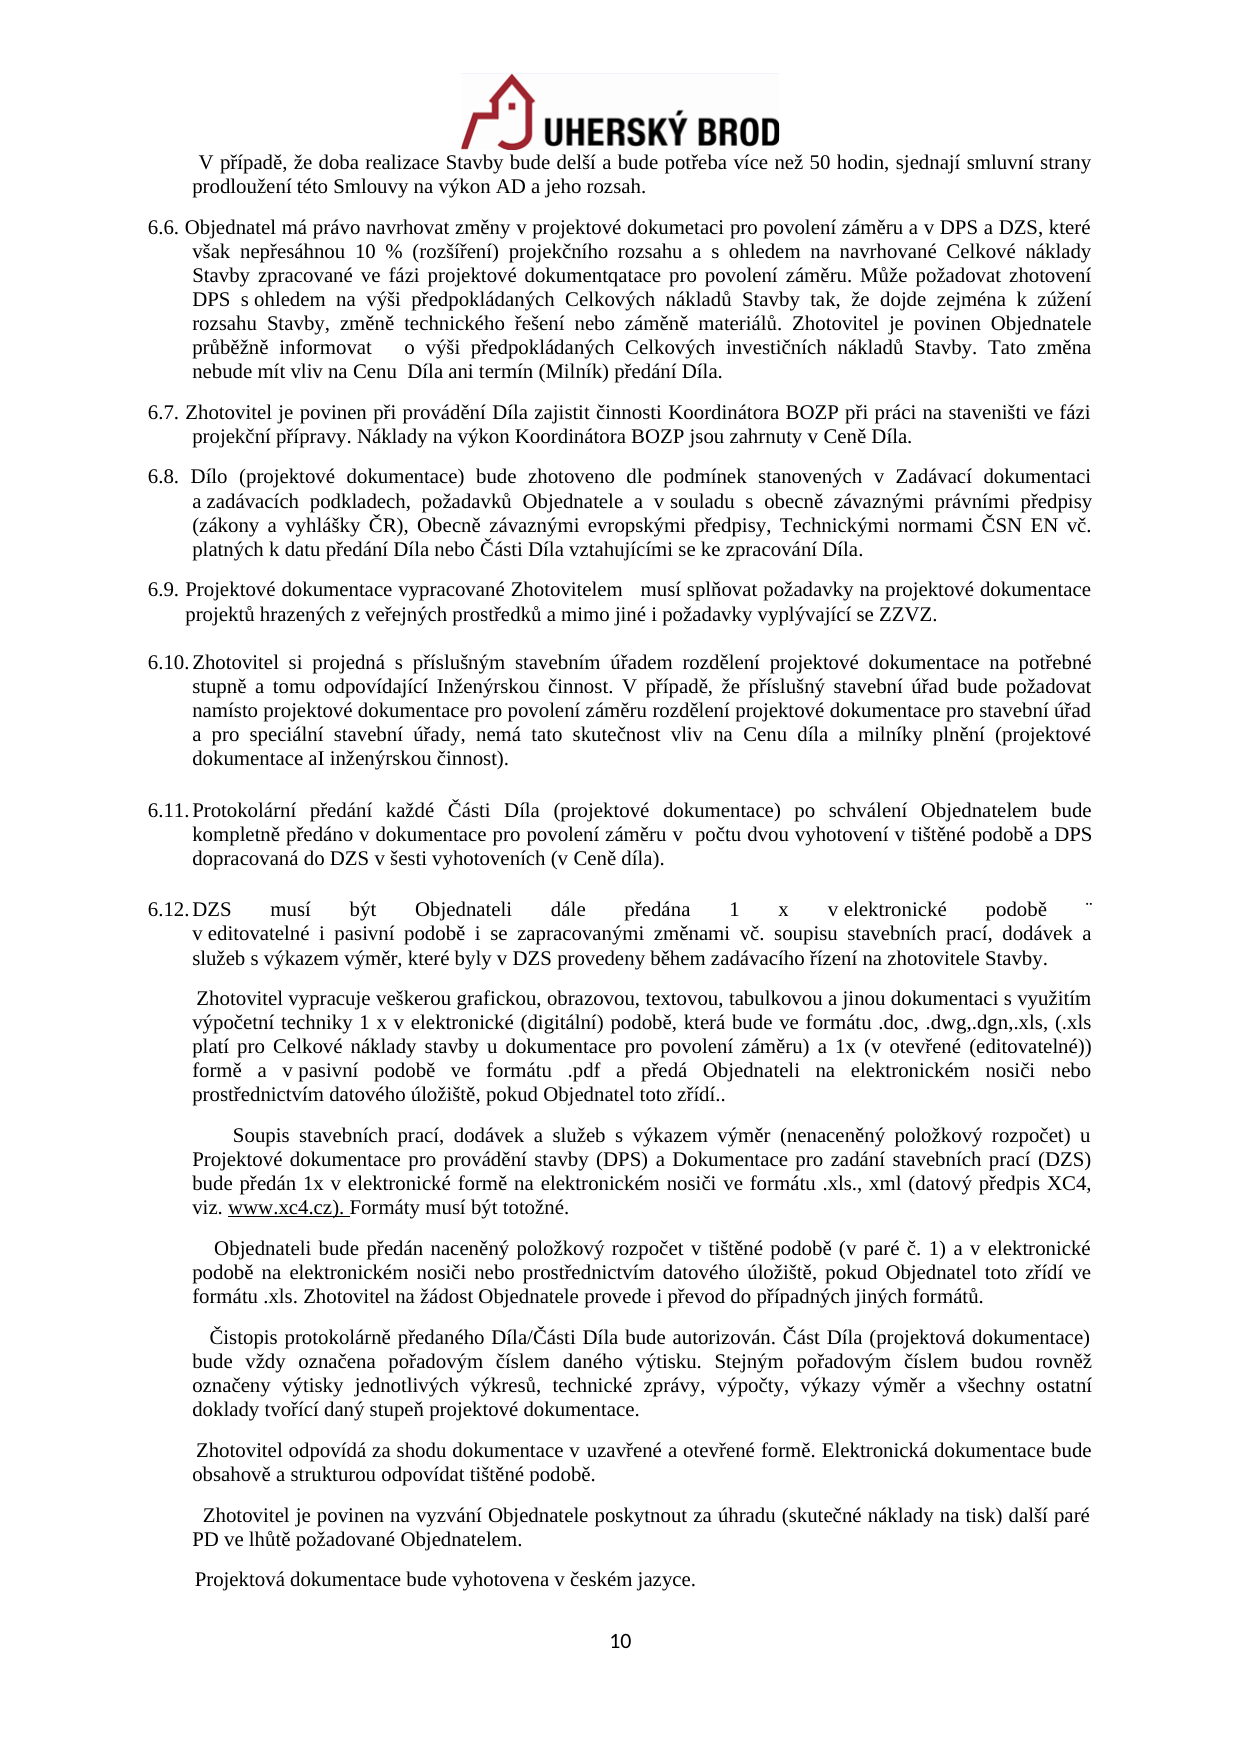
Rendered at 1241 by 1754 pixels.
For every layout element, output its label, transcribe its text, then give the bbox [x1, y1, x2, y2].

text Čistopis protokolárně předaného Díla/Části Díla bude autorizován. Část Díla (projektová dokumentace) bude vždy označena pořadovým číslem daného výtisku. Stejným pořadovým číslem budou rovněž označeny výtisky jednotlivých výkresů, technické zprávy, výpočty, výkazy výměr a všechny ostatní doklady tvořící daný stupeň projektové dokumentace. [148, 1325, 1093, 1421]
text Zhotovitel vypracuje veškerou grafickou, obrazovou, textovou, tabulkovou a jinou dokumentaci s využitím výpočetní techniky 1 x v elektronické (digitální) podobě, která bude ve formátu .doc, .dwg,.dgn,.xls, (.xls platí pro Celkové náklady stavby u dokumentace pro povolení záměru) a 1x (v otevřené (editovatelné)) formě a v pasivní podobě ve formátu .pdf a předá Objednateli na elektronickém nosiči nebo prostřednictvím datového úložiště, pokud Objednatel toto zřídí.. [148, 986, 1093, 1106]
text Zhotovitel je povinen na vyzvání Objednatele poskytnout za úhradu (skutečné náklady na tisk) další paré PD ve lhůtě požadované Objednatelem. [148, 1503, 1093, 1551]
picture [461, 73, 780, 150]
text Projektová dokumentace bude vyhotovena v českém jazyce. [148, 1567, 1093, 1591]
list DZS musí být Objednateli dále předána 1 x v elektronické podobě ¨ v editovatelné i pasivní podobě i se zapracovanými změnami vč. soupisu stavebních prací, dodávek a služeb s výkazem výměr, které byly v DZS provedeny během zadávacího řízení na zhotovitele Stavby. [148, 897, 1093, 969]
text Soupis stavebních prací, dodávek a služeb s výkazem výměr (nenaceněný položkový rozpočet) u Projektové dokumentace pro provádění stavby (DPS) a Dokumentace pro zadání stavebních prací (DZS) bude předán 1x v elektronické formě na elektronickém nosiči ve formátu .xls., xml (datový předpis XC4, viz. www.xc4.cz). Formáty musí být totožné. [148, 1123, 1093, 1219]
text 6.8. Dílo (projektové dokumentace) bude zhotoveno dle podmínek stanovených v Zadávací dokumentaci a zadávacích podkladech, požadavků Objednatele a v souladu s obecně závaznými právními předpisy (zákony a vyhlášky ČR), Obecně závaznými evropskými předpisy, Technickými normami ČSN EN vč. platných k datu předání Díla nebo Části Díla vztahujícími se ke zpracování Díla. [148, 464, 1093, 561]
list Zhotovitel si projedná s příslušným stavebním úřadem rozdělení projektové dokumentace na potřebné stupně a tomu odpovídající Inženýrskou činnost. V případě, že příslušný stavební úřad bude požadovat namísto projektové dokumentace pro povolení záměru rozdělení projektové dokumentace pro stavební úřad a pro speciální stavební úřady, nemá tato skutečnost vliv na Cenu díla a milníky plnění (projektové dokumentace aI inženýrskou činnost). [148, 649, 1093, 770]
text 6.7. Zhotovitel je povinen při provádění Díla zajistit činnosti Koordinátora BOZP při práci na staveništi ve fázi projekční přípravy. Náklady na výkon Koordinátora BOZP jsou zahrnuty v Ceně Díla. [148, 400, 1093, 448]
list Projektové dokumentace vypracované Zhotovitelem musí splňovat požadavky na projektové dokumentace projektů hrazených z veřejných prostředků a mimo jiné i požadavky vyplývající se ZZVZ. [148, 577, 1093, 626]
text Objednateli bude předán naceněný položkový rozpočet v tištěné podobě (v paré č. 1) a v elektronické podobě na elektronickém nosiči nebo prostřednictvím datového úložiště, pokud Objednatel toto zřídí ve formátu .xls. Zhotovitel na žádost Objednatele provede i převod do případných jiných formátů. [148, 1236, 1093, 1308]
list Protokolární předání každé Části Díla (projektové dokumentace) po schválení Objednatelem bude kompletně předáno v dokumentace pro povolení záměru v počtu dvou vyhotovení v tištěné podobě a DPS dopracovaná do DZS v šesti vyhotoveních (v Ceně díla). [148, 797, 1093, 870]
text 6.6. Objednatel má právo navrhovat změny v projektové dokumetaci pro povolení záměru a v DPS a DZS, které však nepřesáhnou 10 % (rozšíření) projekčního rozsahu a s ohledem na navrhované Celkové náklady Stavby zpracované ve fázi projektové dokumentqatace pro povolení záměru. Může požadovat zhotovení DPS s ohledem na výši předpokládaných Celkových nákladů Stavby tak, že dojde zejména k zúžení rozsahu Stavby, změně technického řešení nebo záměně materiálů. Zhotovitel je povinen Objednatele průběžně informovat o výši předpokládaných Celkových investičních nákladů Stavby. Tato změna nebude mít vliv na Cenu Díla ani termín (Milník) předání Díla. [148, 214, 1093, 383]
text V případě, že doba realizace Stavby bude delší a bude potřeba více než 50 hodin, sjednají smluvní strany prodloužení této Smlouvy na výkon AD a jeho rozsah. [148, 150, 1093, 198]
text Zhotovitel odpovídá za shodu dokumentace v uzavřené a otevřené formě. Elektronická dokumentace bude obsahově a strukturou odpovídat tištěné podobě. [148, 1438, 1093, 1486]
